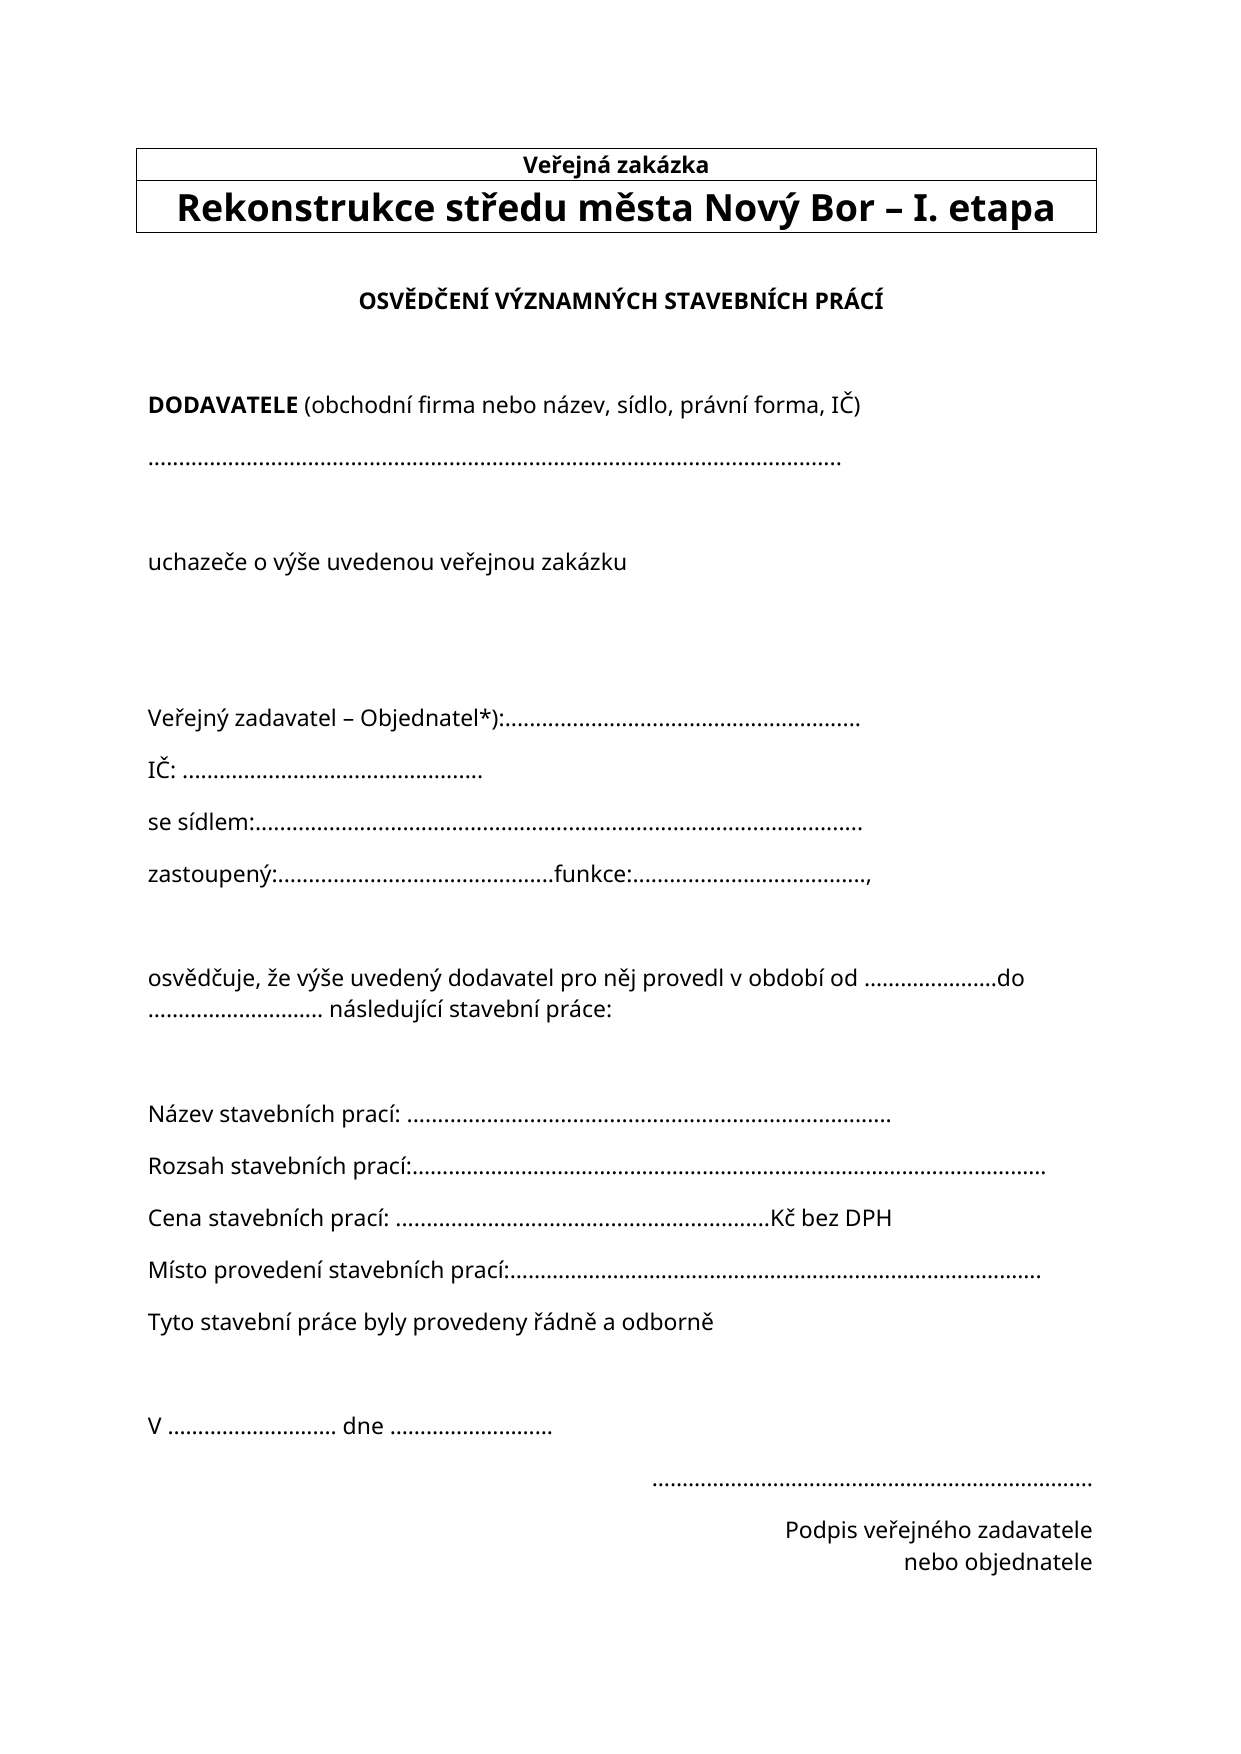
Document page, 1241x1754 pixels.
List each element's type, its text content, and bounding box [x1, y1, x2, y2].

text IČ: ................................................. [148, 754, 1093, 785]
text osvědčuje, že výše uvedený dodavatel pro něj provedl v období od ………………….do ……………………….. následující stavební práce: [148, 962, 1093, 1025]
text Osvědčení významnÝCH STAVEBNÍch PRÁCí [148, 285, 1093, 316]
text Cena stavebních prací: .............................................................Kč bez DPH [148, 1202, 1093, 1233]
text Podpis veřejného zadavatele nebo objednatele [148, 1514, 1093, 1577]
text Místo provedení stavebních prací:……………………………………………………………………………. [148, 1254, 1093, 1285]
text Veřejný zadavatel – Objednatel*):.......................................................... [148, 702, 1093, 733]
text Název stavebních prací: ............................................................................... [148, 1098, 1093, 1129]
text ………………………………………………………………. [148, 1462, 1093, 1493]
table_cell Rekonstrukce středu města Nový Bor – I. etapa [137, 181, 1096, 232]
text Tyto stavební práce byly provedeny řádně a odborně [148, 1306, 1093, 1337]
text DODAVATELe (obchodní firma nebo název, sídlo, právní forma, IČ) [148, 389, 1093, 421]
text ................................................................................................................. [148, 441, 1093, 473]
text zastoupený:.............................................funkce:......................................, [148, 858, 1093, 889]
text V ………………………. dne ……………………… [148, 1410, 1093, 1441]
text uchazeče o výše uvedenou veřejnou zakázku [148, 546, 1093, 577]
text se sídlem:................................................................................................... [148, 806, 1093, 837]
table_header Veřejná zakázka [137, 149, 1096, 180]
text Rozsah stavebních prací:…………………………………………………………………………………………… [148, 1150, 1093, 1181]
